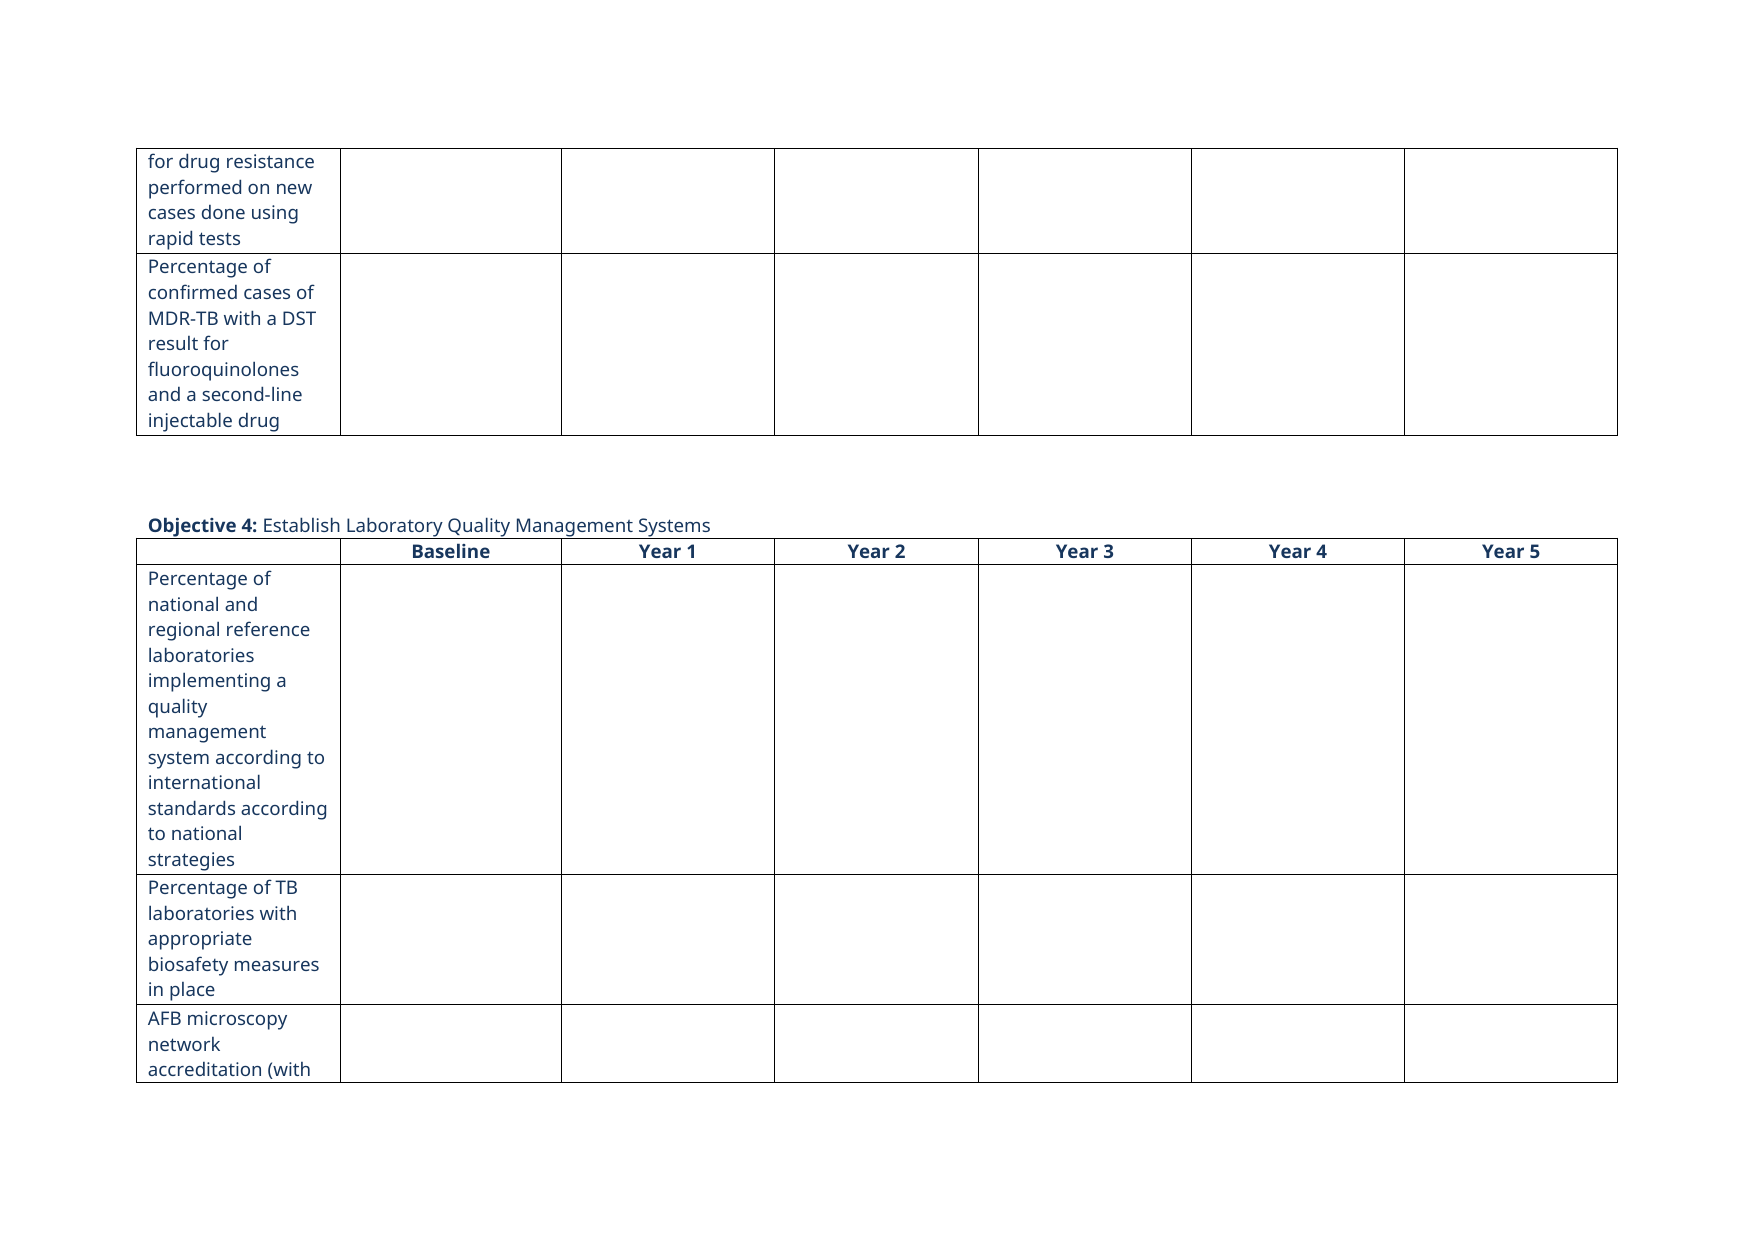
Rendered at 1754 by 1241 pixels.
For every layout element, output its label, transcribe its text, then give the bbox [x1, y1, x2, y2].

table_cell Percentage of TB laboratories with appropriate biosafety measures in place [137, 875, 340, 1004]
table_cell Percentage of national and regional reference laboratories implementing a quality management system according to international standards according to national strategies [137, 565, 340, 874]
table_header Year 2 [775, 539, 978, 564]
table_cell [137, 149, 340, 253]
table_cell [341, 875, 561, 1004]
table_header Year 5 [1405, 539, 1617, 564]
table_cell [1192, 1005, 1404, 1082]
table_cell [979, 1005, 1191, 1082]
table_cell [562, 254, 774, 434]
table_cell [562, 149, 774, 253]
text Objective 4: Establish Laboratory Quality Management Systems [148, 512, 1606, 538]
table_cell [341, 565, 561, 874]
table_cell [775, 875, 978, 1004]
table_cell [562, 1005, 774, 1082]
table_cell Percentage of confirmed cases of MDR-TB with a DST result for fluoroquinolones and a second-line injectable drug [137, 254, 340, 434]
table_cell [341, 254, 561, 434]
table_header Year 3 [979, 539, 1191, 564]
table_cell [1192, 149, 1404, 253]
table_header Year 1 [562, 539, 774, 564]
table_cell [341, 149, 561, 253]
table_cell [1405, 254, 1617, 434]
table_cell [1405, 875, 1617, 1004]
table_header Baseline [341, 539, 561, 564]
table_cell [341, 1005, 561, 1082]
table_cell [775, 565, 978, 874]
table_cell [1405, 149, 1617, 253]
table_cell [1192, 565, 1404, 874]
table_cell [1192, 875, 1404, 1004]
table_cell [1405, 1005, 1617, 1082]
table_cell [562, 875, 774, 1004]
table_cell [1405, 565, 1617, 874]
table_cell [979, 149, 1191, 253]
table_cell [775, 1005, 978, 1082]
table_cell [775, 149, 978, 253]
table_header [137, 539, 340, 564]
table_cell [1192, 254, 1404, 434]
table_cell [562, 565, 774, 874]
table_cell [137, 1005, 340, 1082]
table_cell [979, 565, 1191, 874]
table_cell [775, 254, 978, 434]
table_header Year 4 [1192, 539, 1404, 564]
table_cell [979, 875, 1191, 1004]
table_cell [979, 254, 1191, 434]
